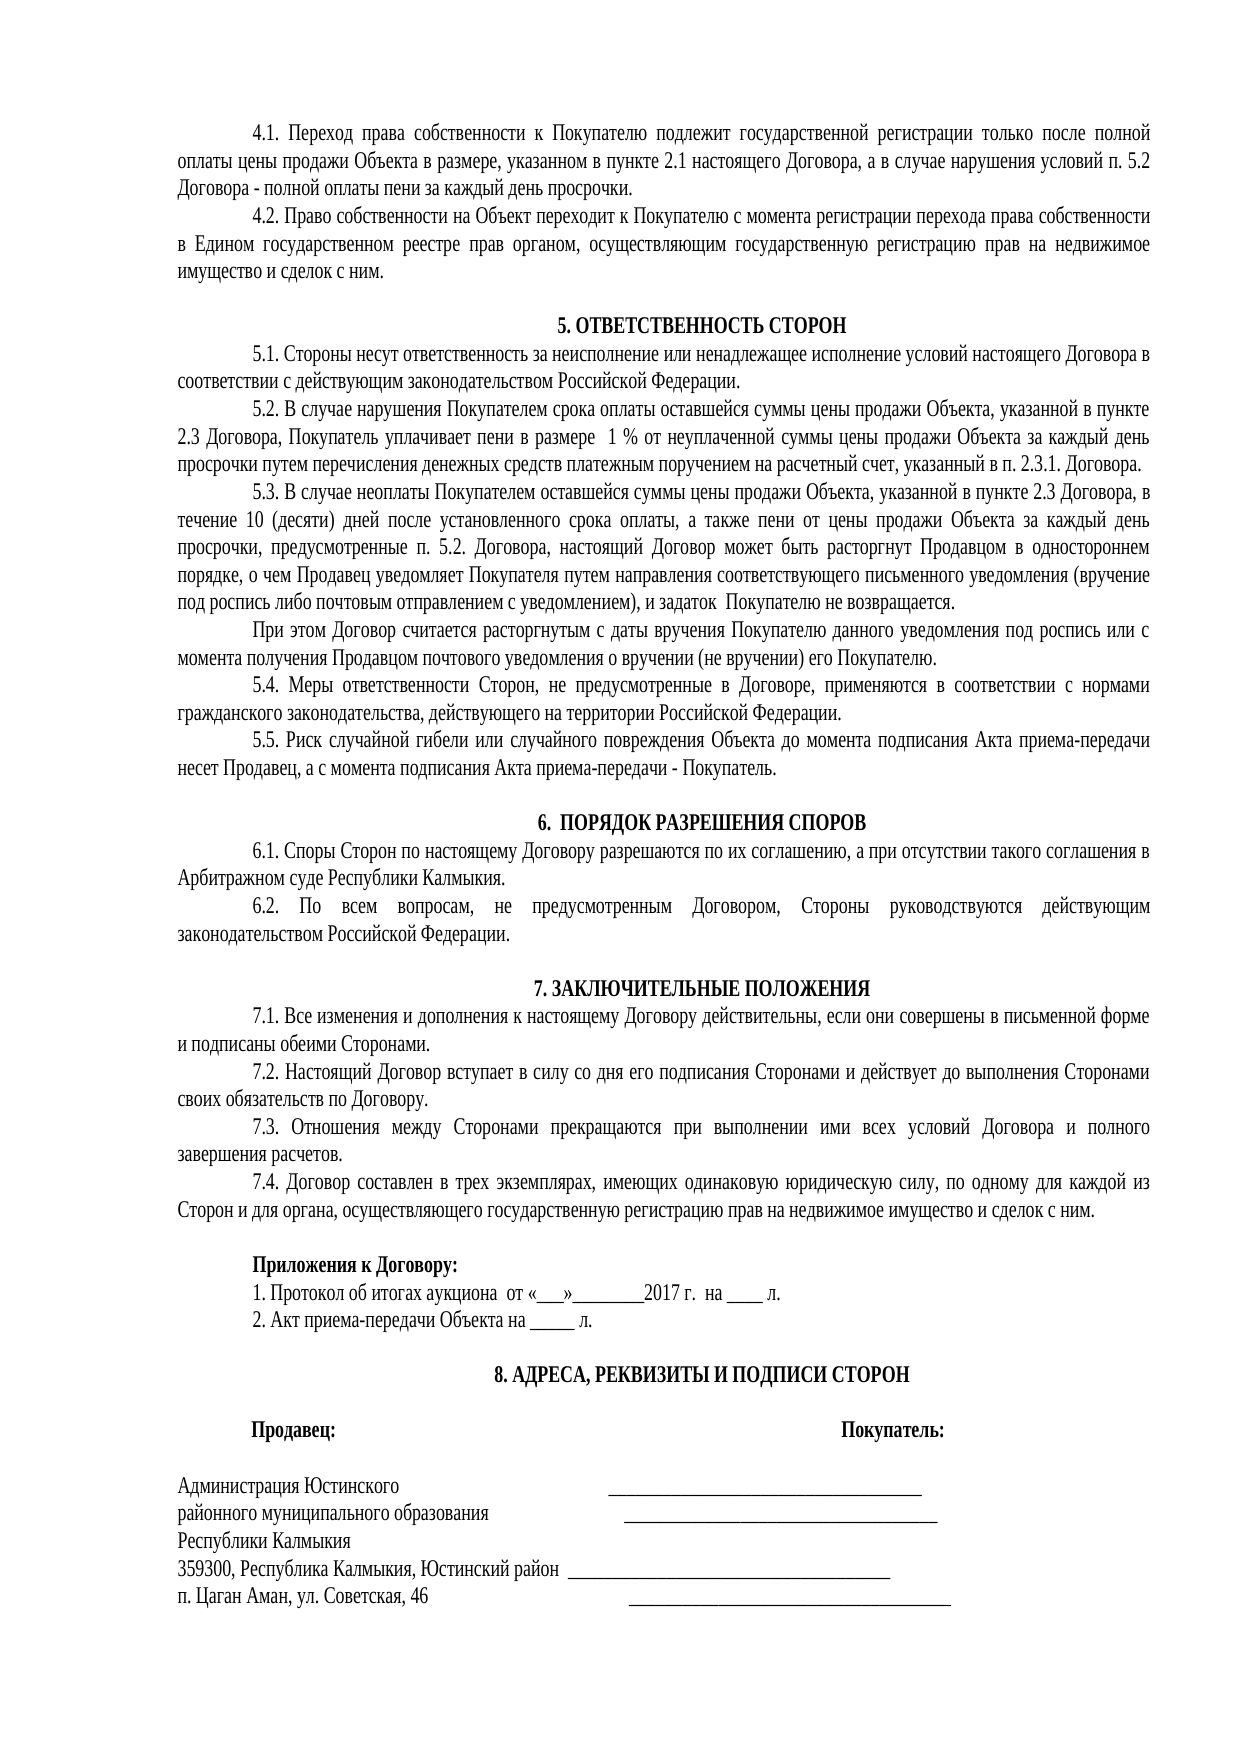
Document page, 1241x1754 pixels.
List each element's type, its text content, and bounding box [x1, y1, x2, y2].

text 7.4. Договор составлен в трех экземплярах, имеющих одинаковую юридическую силу, по одному для каждой из Сторон и для органа, осуществляющего государственную регистрацию прав на недвижимое имущество и сделок с ним. [177, 1167, 1152, 1222]
text Республики Калмыкия [177, 1526, 1152, 1553]
text 4.2. Право собственности на Объект переходит к Покупателю с момента регистрации перехода права собственности в Едином государственном реестре прав органом, осуществляющим государственную регистрацию прав на недвижимое имущество и сделок с ним. [177, 201, 1152, 284]
text 8. АДРЕСА, РЕКВИЗИТЫ И ПОДПИСИ СТОРОН [177, 1360, 1152, 1388]
text 5.2. В случае нарушения Покупателем срока оплаты оставшейся суммы цены продажи Объекта, указанной в пункте 2.3 Договора, Покупатель уплачивает пени в размере 1 % от неуплаченной суммы цены продажи Объекта за каждый день просрочки путем перечисления денежных средств платежным поручением на расчетный счет, указанный в п. 2.3.1. Договора. [177, 394, 1152, 477]
text 5.3. В случае неоплаты Покупателем оставшейся суммы цены продажи Объекта, указанной в пункте 2.3 Договора, в течение 10 (десяти) дней после установленного срока оплаты, а также пени от цены продажи Объекта за каждый день просрочки, предусмотренные п. 5.2. Договора, настоящий Договор может быть расторгнут Продавцом в одностороннем порядке, о чем Продавец уведомляет Покупателя путем направления соответствующего письменного уведомления (вручение под роспись либо почтовым отправлением с уведомлением), и задаток Покупателю не возвращается. [177, 477, 1152, 615]
text 5.1. Стороны несут ответственность за неисполнение или ненадлежащее исполнение условий настоящего Договора в соответствии с действующим законодательством Российской Федерации. [177, 339, 1152, 394]
text При этом Договор считается расторгнутым с даты вручения Покупателю данного уведомления под роспись или с момента получения Продавцом почтового уведомления о вручении (не вручении) его Покупателю. [177, 615, 1152, 670]
text 6.2. По всем вопросам, не предусмотренным Договором, Стороны руководствуются действующим законодательством Российской Федерации. [177, 891, 1152, 946]
text 7.2. Настоящий Договор вступает в силу со дня его подписания Сторонами и действует до выполнения Сторонами своих обязательств по Договору. [177, 1057, 1152, 1112]
text Продавец: Покупатель: [177, 1416, 1152, 1443]
text 2. Акт приема-передачи Объекта на _____ л. [177, 1305, 1152, 1333]
text 5.4. Меры ответственности Сторон, не предусмотренные в Договоре, применяются в соответствии с нормами гражданского законодательства, действующего на территории Российской Федерации. [177, 670, 1152, 725]
text 7.3. Отношения между Сторонами прекращаются при выполнении ими всех условий Договора и полного завершения расчетов. [177, 1112, 1152, 1167]
text п. Цаган Аман, ул. Советская, 46 ____________________________________ [177, 1581, 1152, 1609]
text Приложения к Договору: [177, 1250, 1152, 1277]
text 6.1. Споры Сторон по настоящему Договору разрешаются по их соглашению, а при отсутствии такого соглашения в Арбитражном суде Республики Калмыкия. [177, 836, 1152, 891]
text 6. ПОРЯДОК РАЗРЕШЕНИЯ СПОРОВ [177, 808, 1152, 836]
text 1. Протокол об итогах аукциона от «___»________2017 г. на ____ л. [177, 1277, 1152, 1305]
text 4.1. Переход права собственности к Покупателю подлежит государственной регистрации только после полной оплаты цены продажи Объекта в размере, указанном в пункте 2.1 настоящего Договора, а в случае нарушения условий п. 5.2 Договора - полной оплаты пени за каждый день просрочки. [177, 118, 1152, 201]
text 7. ЗАКЛЮЧИТЕЛЬНЫЕ ПОЛОЖЕНИЯ [177, 974, 1152, 1001]
text Администрация Юстинского ___________________________________ [177, 1471, 1152, 1498]
text районного муниципального образования ___________________________________ [177, 1498, 1152, 1526]
text 359300, Республика Калмыкия, Юстинский район ____________________________________ [177, 1553, 1152, 1581]
text 5.5. Риск случайной гибели или случайного повреждения Объекта до момента подписания Акта приема-передачи несет Продавец, а с момента подписания Акта приема-передачи - Покупатель. [177, 725, 1152, 781]
text 5. ОТВЕТСТВЕННОСТЬ СТОРОН [177, 311, 1152, 339]
text 7.1. Все изменения и дополнения к настоящему Договору действительны, если они совершены в письменной форме и подписаны обеими Сторонами. [177, 1001, 1152, 1057]
